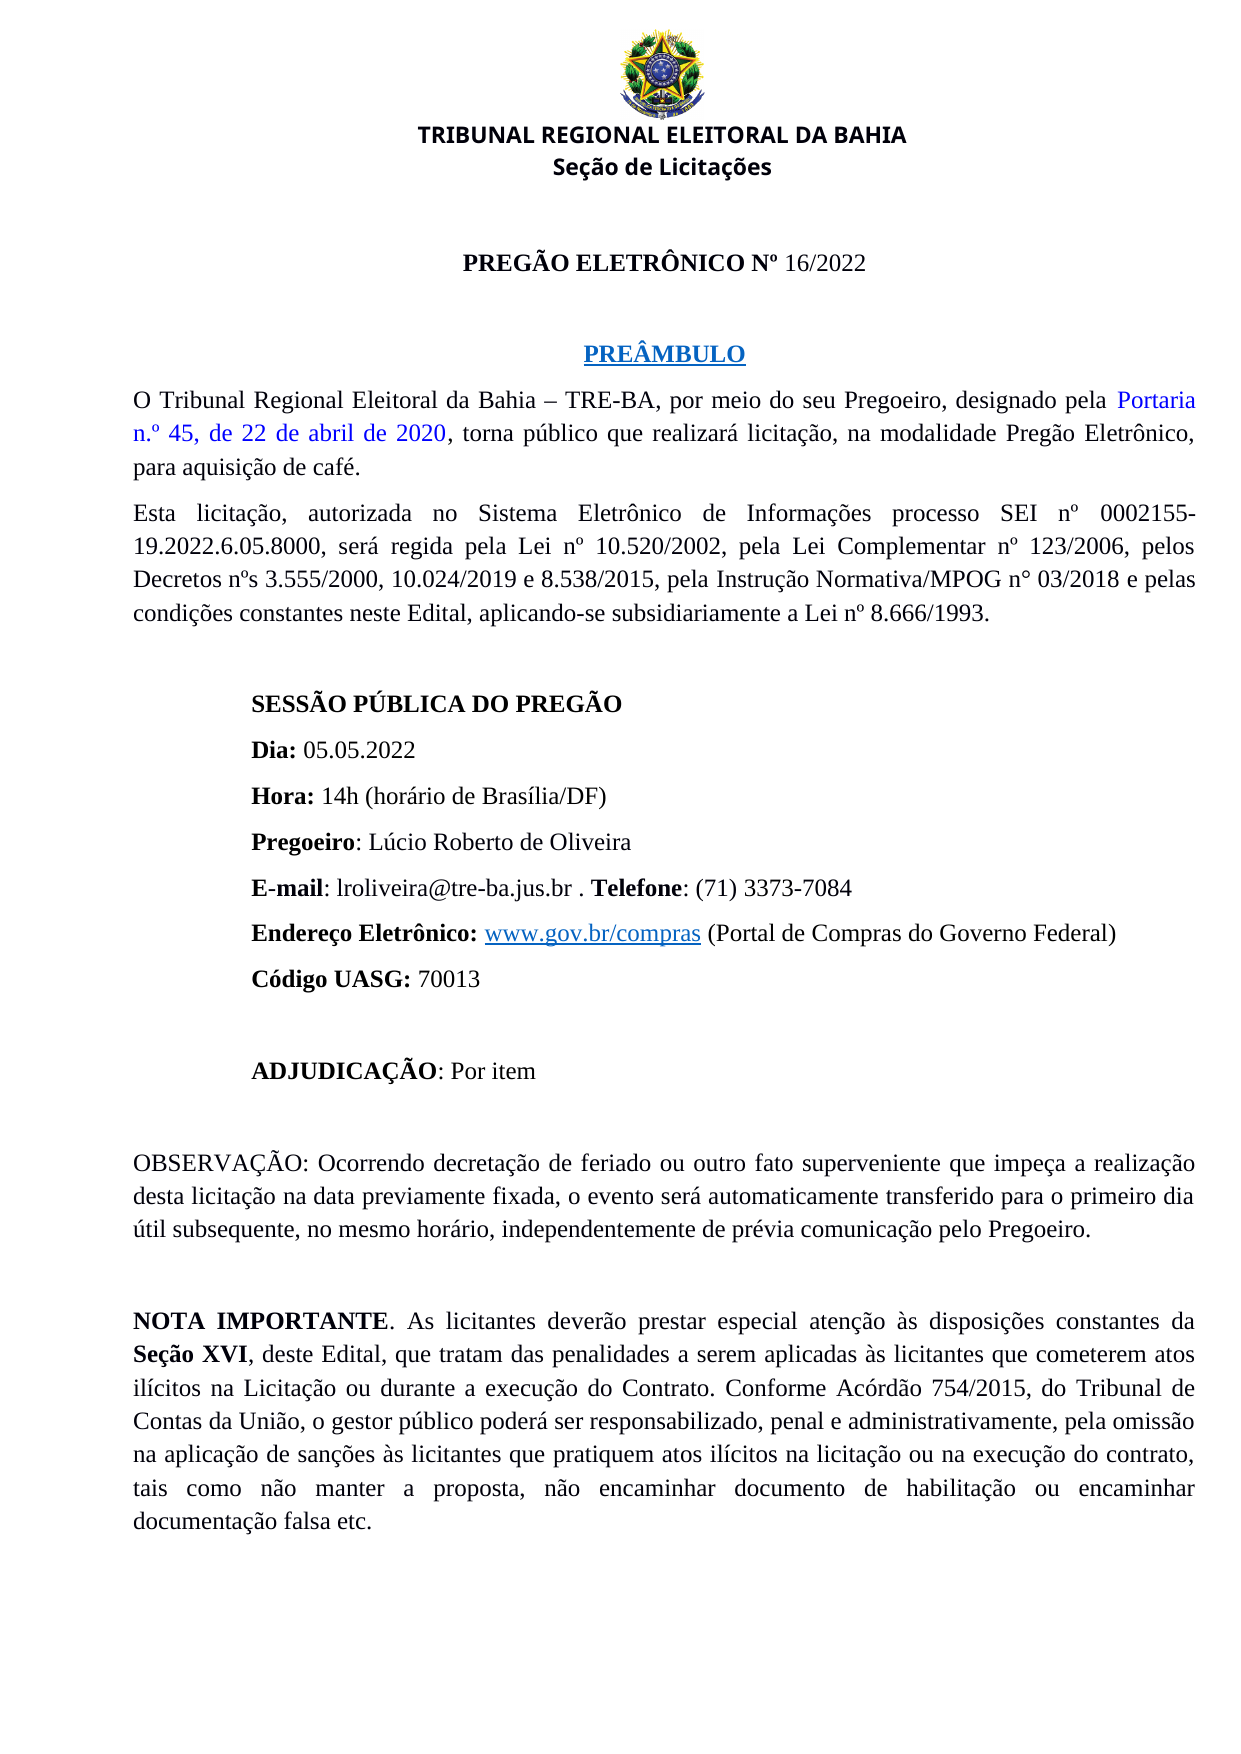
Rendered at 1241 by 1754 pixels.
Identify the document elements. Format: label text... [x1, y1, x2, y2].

text Código UASG: 70013 [177, 961, 1196, 994]
text Endereço Eletrônico: www.gov.br/compras (Portal de Compras do Governo Federal) [251, 915, 1196, 948]
text Pregoeiro: Lúcio Roberto de Oliveira [177, 823, 1196, 857]
text O Tribunal Regional Eleitoral da Bahia – TRE-BA, por meio do seu Pregoeiro, designado pela Portaria n.º 45, de 22 de abril de 2020, torna público que realizará licitação, na modalidade Pregão Eletrônico, para aquisição de . [133, 382, 1196, 482]
text NOTA IMPORTANTE. As licitantes deverão prestar especial atenção às disposições constantes da Seção XVI, deste Edital, que tratam das penalidades a serem aplicadas às licitantes que cometerem atos ilícitos na Licitação ou durante a execução do Contrato. Conforme Acórdão 754/2015, do Tribunal de Contas da União, o gestor público poderá ser responsabilizado, penal e administrativamente, pela omissão na aplicação de sanções às licitantes que pratiquem atos ilícitos na licitação ou na execução do contrato, tais como não manter a proposta, não encaminhar documento de habilitação ou encaminhar documentação falsa etc. [133, 1303, 1196, 1536]
text Hora: 14h (horário de Brasília/DF) [251, 778, 1196, 811]
text E-mail: lroliveira@tre-ba.jus.br . Telefone: (71) 3373-7084 [177, 869, 1196, 903]
text ADJUDICAÇÃO: Por item [177, 1053, 1196, 1086]
text OBSERVAÇÃO: Ocorrendo decretação de feriado ou outro fato superveniente que impeça a realização desta licitação na data previamente fixada, o evento será automaticamente transferido para o primeiro dia útil subsequente, no mesmo horário, independentemente de prévia comunicação pelo Pregoeiro. [133, 1144, 1196, 1244]
text PREÂMBULO [133, 336, 1196, 369]
text Esta licitação, autorizada no Sistema Eletrônico de Informações processo SEI nº , será regida pela Lei nº 10.520/2002, pela Lei Complementar nº 123/2006, pelos Decretos nºs 3.555/2000, 10.024/2019 e 8.538/2015, pela Instrução Normativa/MPOG n° 03/2018 e pelas condições constantes neste Edital, aplicando-se subsidiariamente a Lei nº 8.666/1993. [133, 494, 1196, 628]
text Dia: 05.05.2022 [251, 732, 1196, 765]
text PREGÃO ELETRÔNICO Nº [133, 244, 1196, 278]
text SESSÃO PÚBLICA DO PREGÃO [251, 686, 1196, 719]
